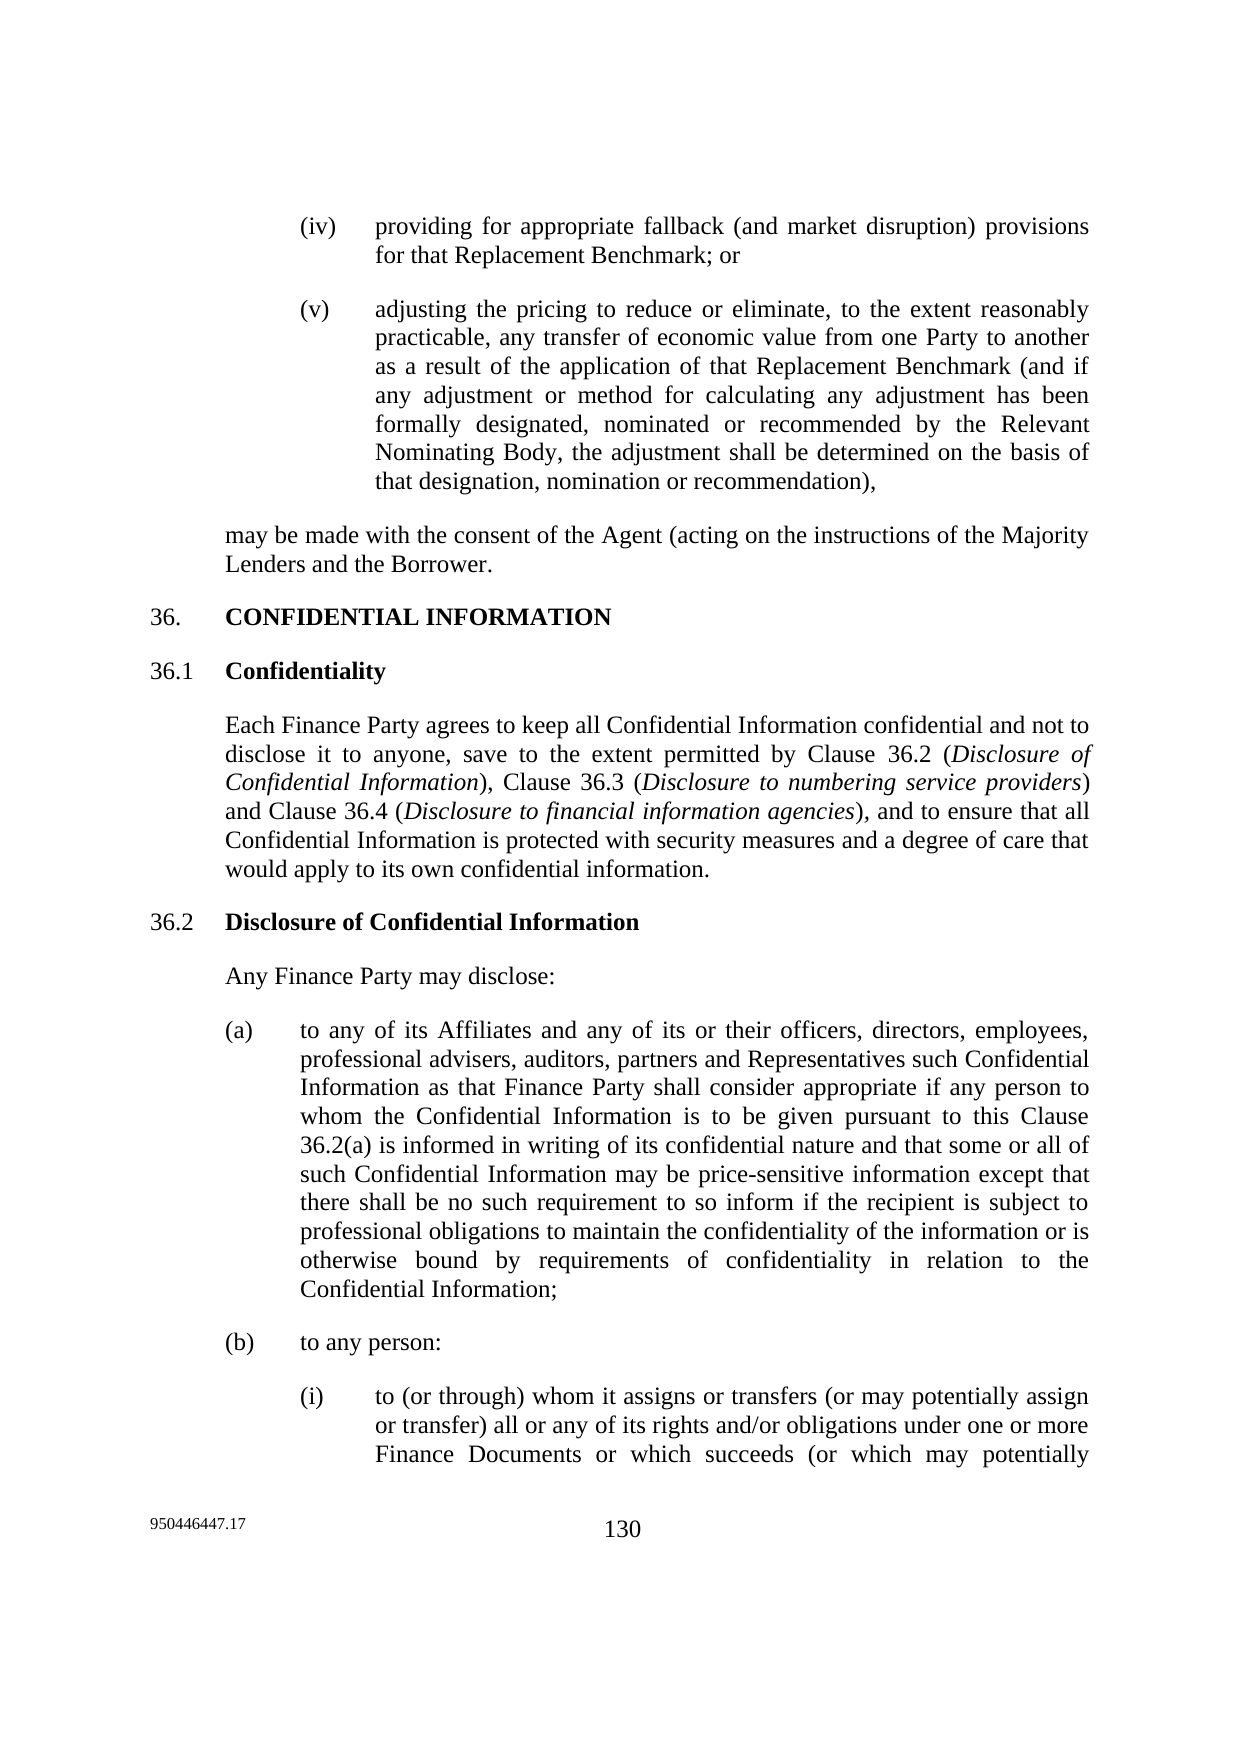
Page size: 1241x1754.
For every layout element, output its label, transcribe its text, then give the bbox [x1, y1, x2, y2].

text Confidential information [150, 602, 1090, 631]
text to any person: [225, 1327, 1090, 1356]
text Any Finance Party may disclose: [225, 961, 1090, 990]
text providing for appropriate fallback (and market disruption) provisions for that Replacement Benchmark; or [300, 211, 1090, 269]
text Disclosure of Confidential Information [150, 907, 1090, 936]
text to any of its Affiliates and any of its or their officers, directors, employees, professional advisers, auditors, partners and Representatives such Confidential Information as that Finance Party shall consider appropriate if any person to whom the Confidential Information is to be given pursuant to this Clause 36.2(a) is informed in writing of its confidential nature and that some or all of such Confidential Information may be price-sensitive information except that there shall be no such requirement to so inform if the recipient is subject to professional obligations to maintain the confidentiality of the information or is otherwise bound by requirements of confidentiality in relation to the Confidential Information; [225, 1015, 1090, 1302]
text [300, 1381, 1090, 1467]
text Confidentiality [150, 656, 1090, 685]
text adjusting the pricing to reduce or eliminate, to the extent reasonably practicable, any transfer of economic value from one Party to another as a result of the application of that Replacement Benchmark (and if any adjustment or method for calculating any adjustment has been formally designated, nominated or recommended by the Relevant Nominating Body, the adjustment shall be determined on the basis of that designation, nomination or recommendation), [300, 294, 1090, 495]
text Each Finance Party agrees to keep all Confidential Information confidential and not to disclose it to anyone, save to the extent permitted by Clause 36.2 (Disclosure of Confidential Information), Clause 36.3 (Disclosure to numbering service providers) and Clause 36.4 (Disclosure to financial information agencies), and to ensure that all Confidential Information is protected with security measures and a degree of care that would apply to its own confidential information. [225, 710, 1090, 882]
text may be made with the consent of the Agent (acting on the instructions of the Majority Lenders and the Borrower. [225, 520, 1090, 577]
